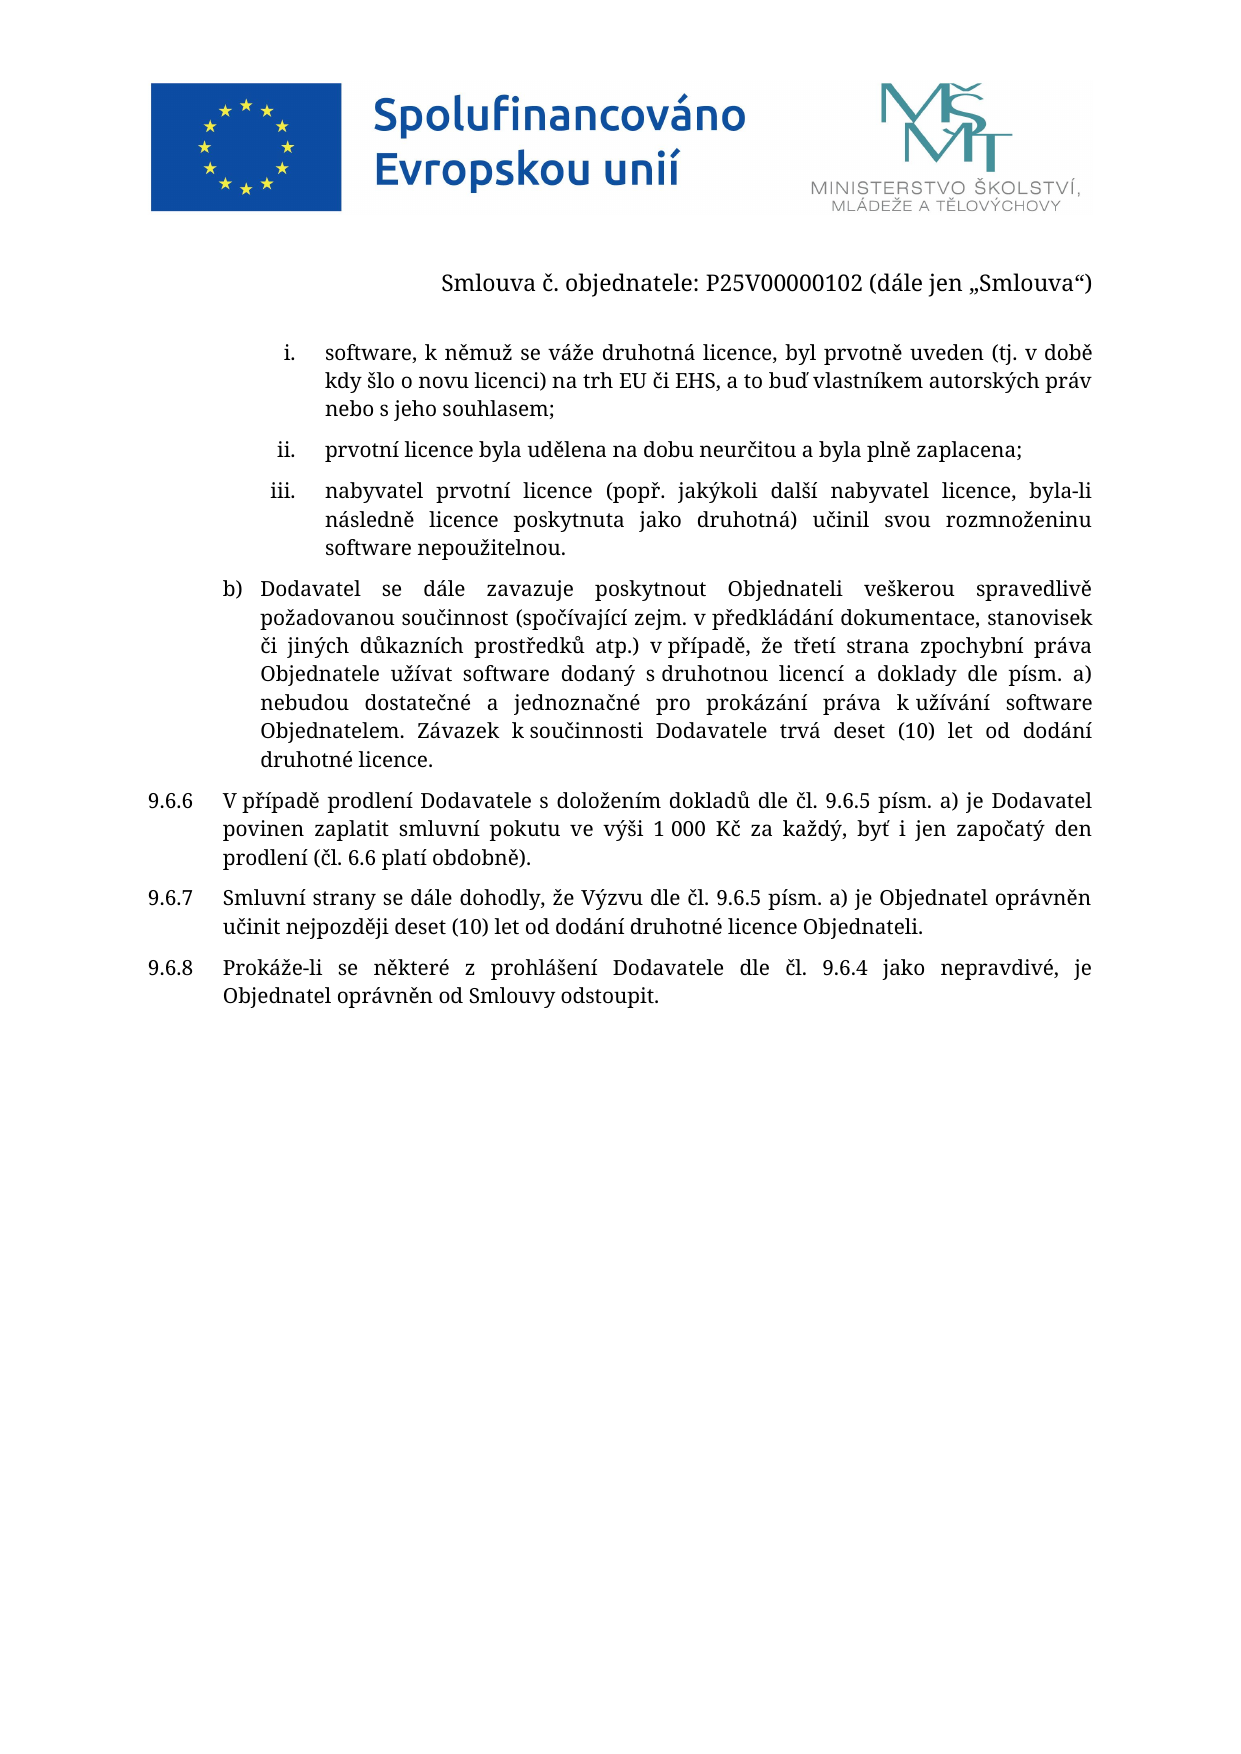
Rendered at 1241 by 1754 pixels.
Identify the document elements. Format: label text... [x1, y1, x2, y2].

list prvotní licence byla udělena na dobu neurčitou a byla plně zaplacena; [295, 435, 1093, 464]
list Prokáže-li se některé z prohlášení Dodavatele dle čl. 9.6.4 jako nepravdivé, je Objednatel oprávněn od Smlouvy odstoupit. [148, 953, 1093, 1010]
list software, k němuž se váže druhotná licence, byl prvotně uveden (tj. v době kdy šlo o novu licenci) na trh EU či EHS, a to buď vlastníkem autorských práv nebo s jeho souhlasem; [295, 338, 1093, 423]
picture [147, 80, 1093, 215]
list nabyvatel prvotní licence (popř. jakýkoli další nabyvatel licence, byla-li následně licence poskytnuta jako druhotná) učinil svou rozmnoženinu software nepoužitelnou. [295, 476, 1093, 562]
list Dodavatel se dále zavazuje poskytnout Objednateli veškerou spravedlivě požadovanou součinnost (spočívající zejm. v předkládání dokumentace, stanovisek či jiných důkazních prostředků atp.) v případě, že třetí strana zpochybní práva Objednatele užívat software dodaný s druhotnou licencí a doklady dle písm. a) nebudou dostatečné a jednoznačné pro prokázání práva k užívání software Objednatelem. Závazek k součinnosti Dodavatele trvá deset (10) let od dodání druhotné licence. [223, 574, 1093, 773]
list Smluvní strany se dále dohodly, že Výzvu dle čl. 9.6.5 písm. a) je Objednatel oprávněn učinit nejpozději deset (10) let od dodání druhotné licence Objednateli. [148, 883, 1093, 940]
list V případě prodlení Dodavatele s doložením dokladů dle čl. 9.6.5 písm. a) je Dodavatel povinen zaplatit smluvní pokutu ve výši 1 000 Kč za každý, byť i jen započatý den prodlení (čl. 6.6 platí obdobně). [148, 786, 1093, 871]
